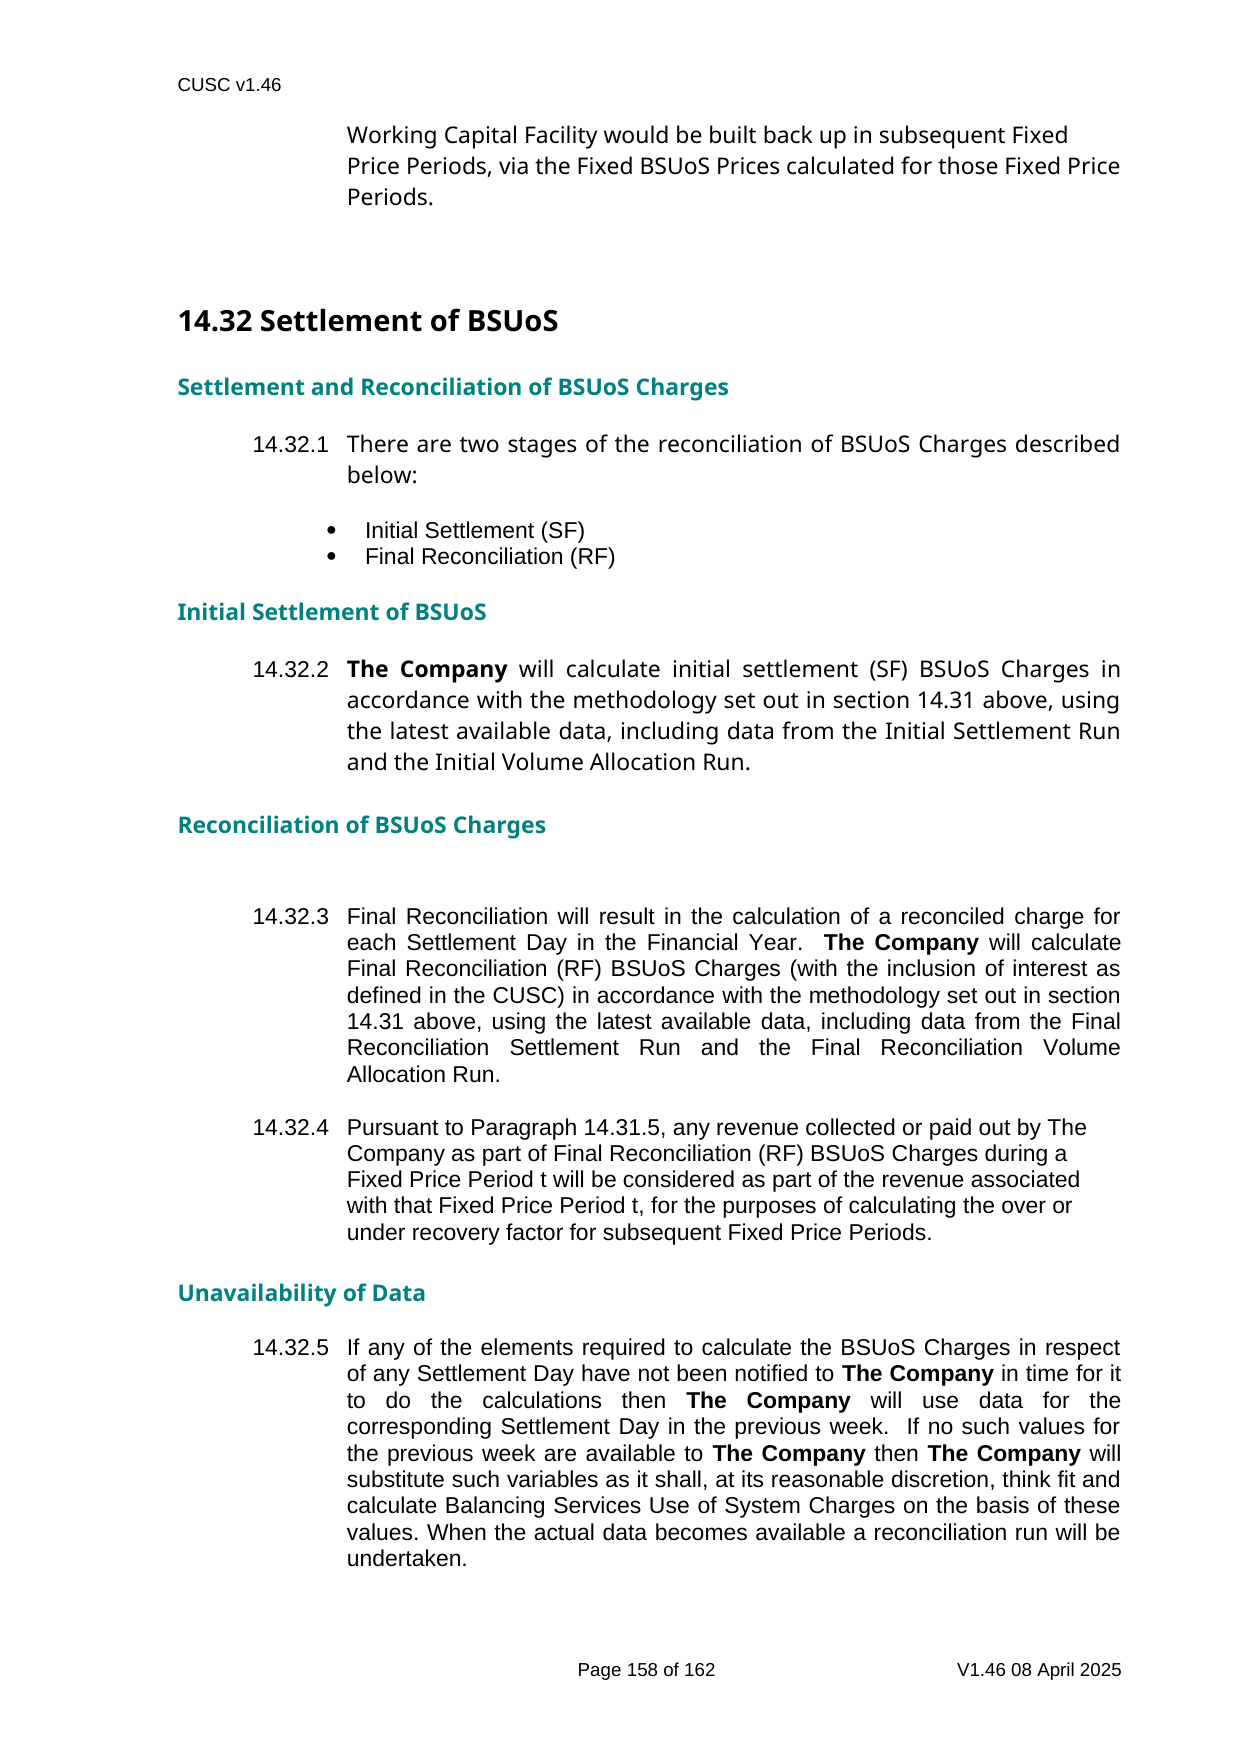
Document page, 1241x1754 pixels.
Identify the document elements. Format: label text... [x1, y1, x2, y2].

list The Company will calculate initial settlement (SF) BSUoS Charges in accordance with the methodology set out in section 14.31 above, using the latest available data, including data from the Initial Settlement Run and the Initial Volume Allocation Run. [252, 653, 1121, 778]
subtitle Settlement and Reconciliation of BSUoS Charges [177, 371, 1121, 403]
list There are two stages of the reconciliation of BSUoS Charges described below: [252, 428, 1121, 491]
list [252, 119, 1121, 212]
subtitle Initial Settlement of BSUoS [177, 596, 1121, 627]
list Pursuant to Paragraph 14.31.5, any revenue collected or paid out by The Company as part of Final Reconciliation (RF) BSUoS Charges during a Fixed Price Period t will be considered as part of the revenue associated with that Fixed Price Period t, for the purposes of calculating the over or under recovery factor for subsequent Fixed Price Periods. [252, 1113, 1121, 1245]
list Final Reconciliation (RF) [327, 543, 1121, 569]
list Final Reconciliation will result in the calculation of a reconciled charge for each Settlement Day in the Financial Year. The Company will calculate Final Reconciliation (RF) BSUoS Charges (with the inclusion of interest as defined in the CUSC) in accordance with the methodology set out in section 14.31 above, using the latest available data, including data from the Final Reconciliation Settlement Run and the Final Reconciliation Volume Allocation Run. [252, 903, 1121, 1087]
subtitle Unavailability of Data [177, 1276, 1121, 1308]
list Initial Settlement (SF) [327, 517, 1121, 543]
subtitle Reconciliation of BSUoS Charges [177, 809, 1121, 840]
subtitle 14.32 Settlement of BSUoS [177, 300, 1121, 340]
list If any of the elements required to calculate the BSUoS Charges in respect of any Settlement Day have not been notified to The Company in time for it to do the calculations then The Company will use data for the corresponding Settlement Day in the previous week. If no such values for the previous week are available to The Company then The Company will substitute such variables as it shall, at its reasonable discretion, think fit and calculate Balancing Services Use of System Charges on the basis of these values. When the actual data becomes available a reconciliation run will be undertaken. [252, 1334, 1121, 1571]
